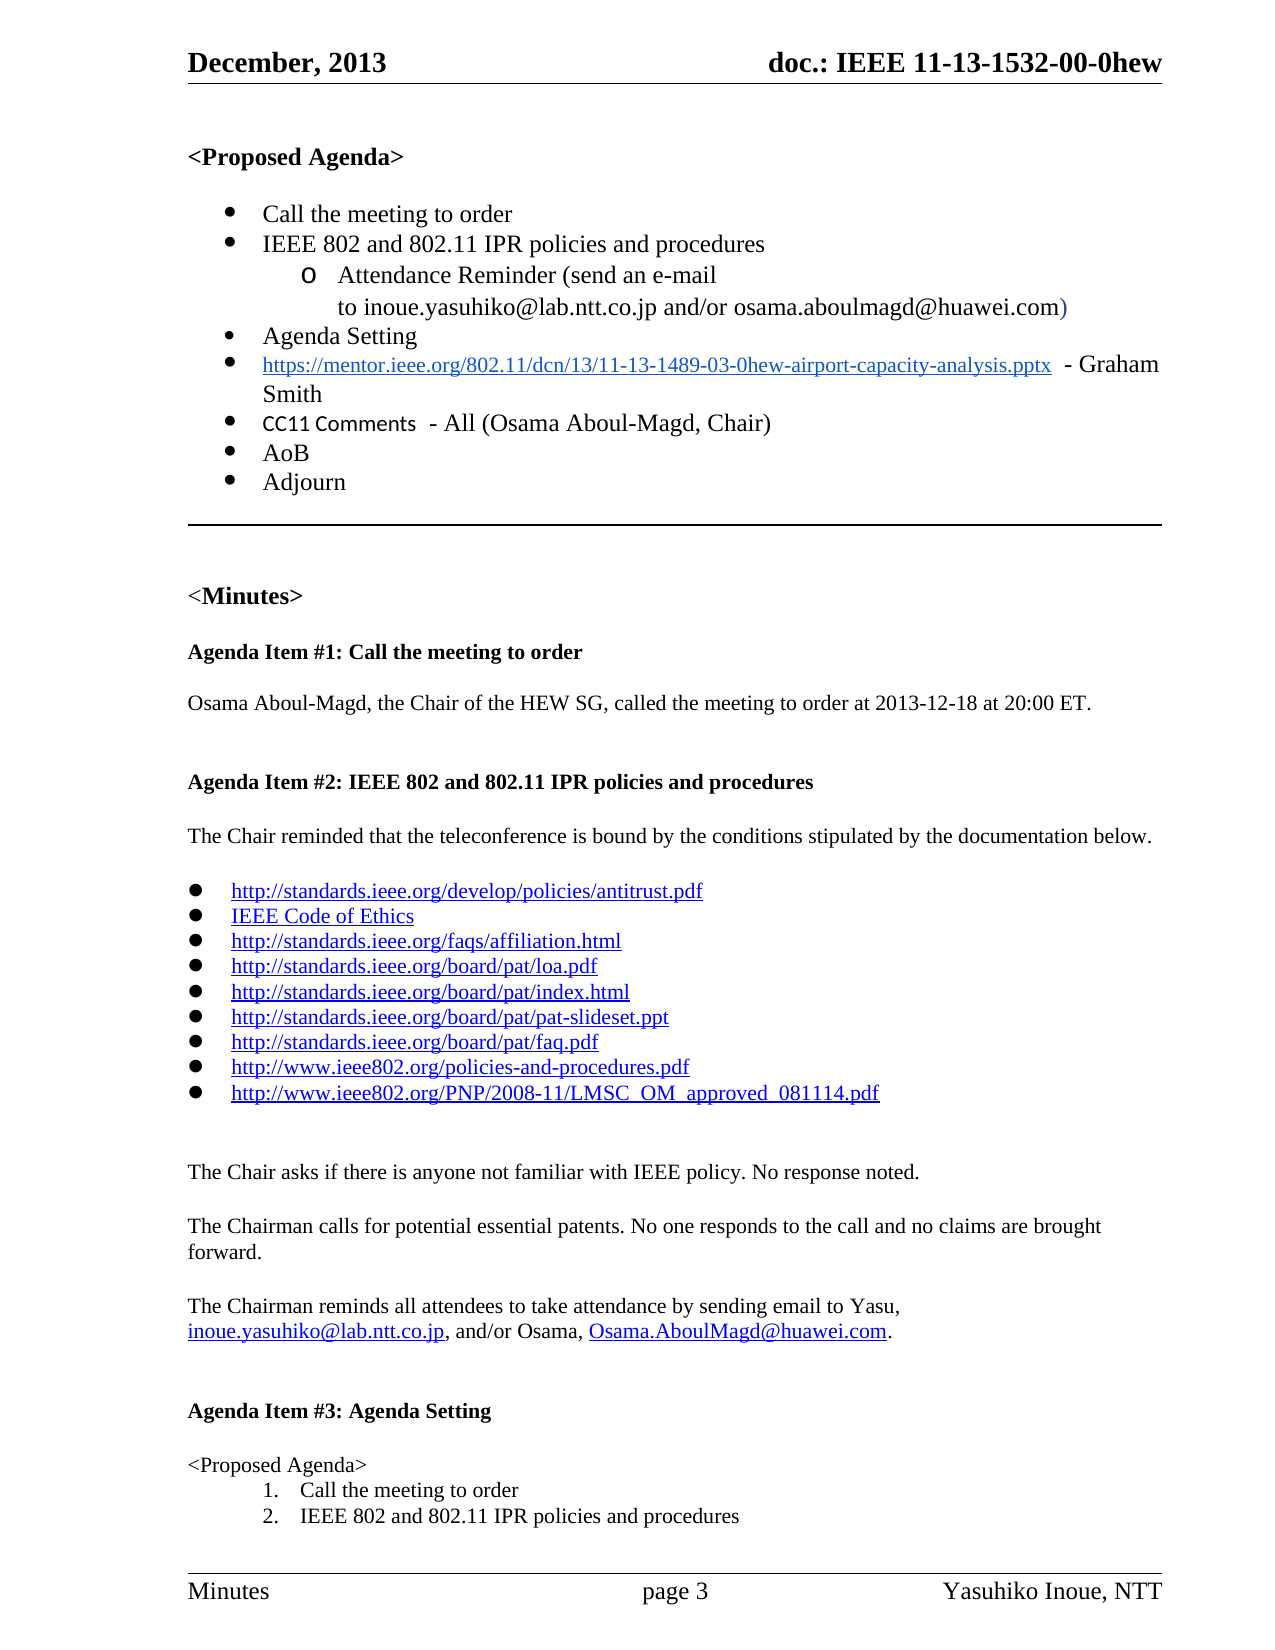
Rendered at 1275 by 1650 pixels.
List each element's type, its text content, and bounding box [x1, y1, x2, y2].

text <Proposed Agenda> [187, 1452, 1162, 1477]
list Call the meeting to order [262, 1477, 1162, 1503]
list https://mentor.ieee.org/802.11/dcn/13/11-13-1489-03-0hew-airport-capacity-analysis.pptx - Graham Smith [225, 349, 1162, 408]
list http://standards.ieee.org/board/pat/pat-slideset.ppt [187, 1004, 1162, 1029]
text <Minutes> [187, 581, 1162, 610]
list IEEE Code of Ethics [187, 903, 1162, 928]
list http://www.ieee802.org/PNP/2008-11/LMSC_OM_approved_081114.pdf [187, 1079, 1162, 1105]
text Osama Aboul-Magd, the Chair of the HEW SG, called the meeting to order at 2013-12-18 at 20:00 ET. [187, 689, 1162, 715]
list http://standards.ieee.org/board/pat/faq.pdf [187, 1029, 1162, 1054]
text The Chair asks if there is anyone not familiar with IEEE policy. No response noted. [187, 1159, 1162, 1184]
list http://standards.ieee.org/develop/policies/antitrust.pdf [187, 878, 1162, 903]
text Agenda Item #2: IEEE 802 and 802.11 IPR policies and procedures [187, 769, 1162, 794]
list IEEE 802 and 802.11 IPR policies and procedures [225, 229, 1162, 259]
list Attendance Reminder (send an e-mail to inoue.yasuhiko@lab.ntt.co.jp and/or osama.aboulmagd@huawei.com) [300, 259, 1162, 321]
text The Chairman reminds all attendees to take attendance by sending email to Yasu, inoue.yasuhiko@lab.ntt.co.jp, and/or Osama, Osama.AboulMagd@huawei.com. [187, 1293, 1162, 1343]
list CC11 Comments - All (Osama Aboul-Magd, Chair) [225, 408, 1162, 438]
list IEEE 802 and 802.11 IPR policies and procedures [262, 1503, 1162, 1528]
text Agenda Item #1: Call the meeting to order [187, 639, 1162, 664]
list Agenda Setting [225, 321, 1162, 349]
list http://standards.ieee.org/faqs/affiliation.html [187, 928, 1162, 953]
list http://standards.ieee.org/board/pat/index.html [187, 979, 1162, 1004]
list http://standards.ieee.org/board/pat/loa.pdf [187, 953, 1162, 979]
text <Proposed Agenda> [187, 142, 1162, 170]
list AoB [225, 438, 1162, 467]
text The Chairman calls for potential essential patents. No one responds to the call and no claims are brought forward. [187, 1213, 1162, 1264]
list http://www.ieee802.org/policies-and-procedures.pdf [187, 1054, 1162, 1079]
list Call the meeting to order [225, 199, 1162, 229]
text The Chair reminded that the teleconference is bound by the conditions stipulated by the documentation below. [187, 823, 1162, 849]
list Adjourn [225, 467, 1162, 497]
text Agenda Item #3: Agenda Setting [187, 1398, 1162, 1423]
